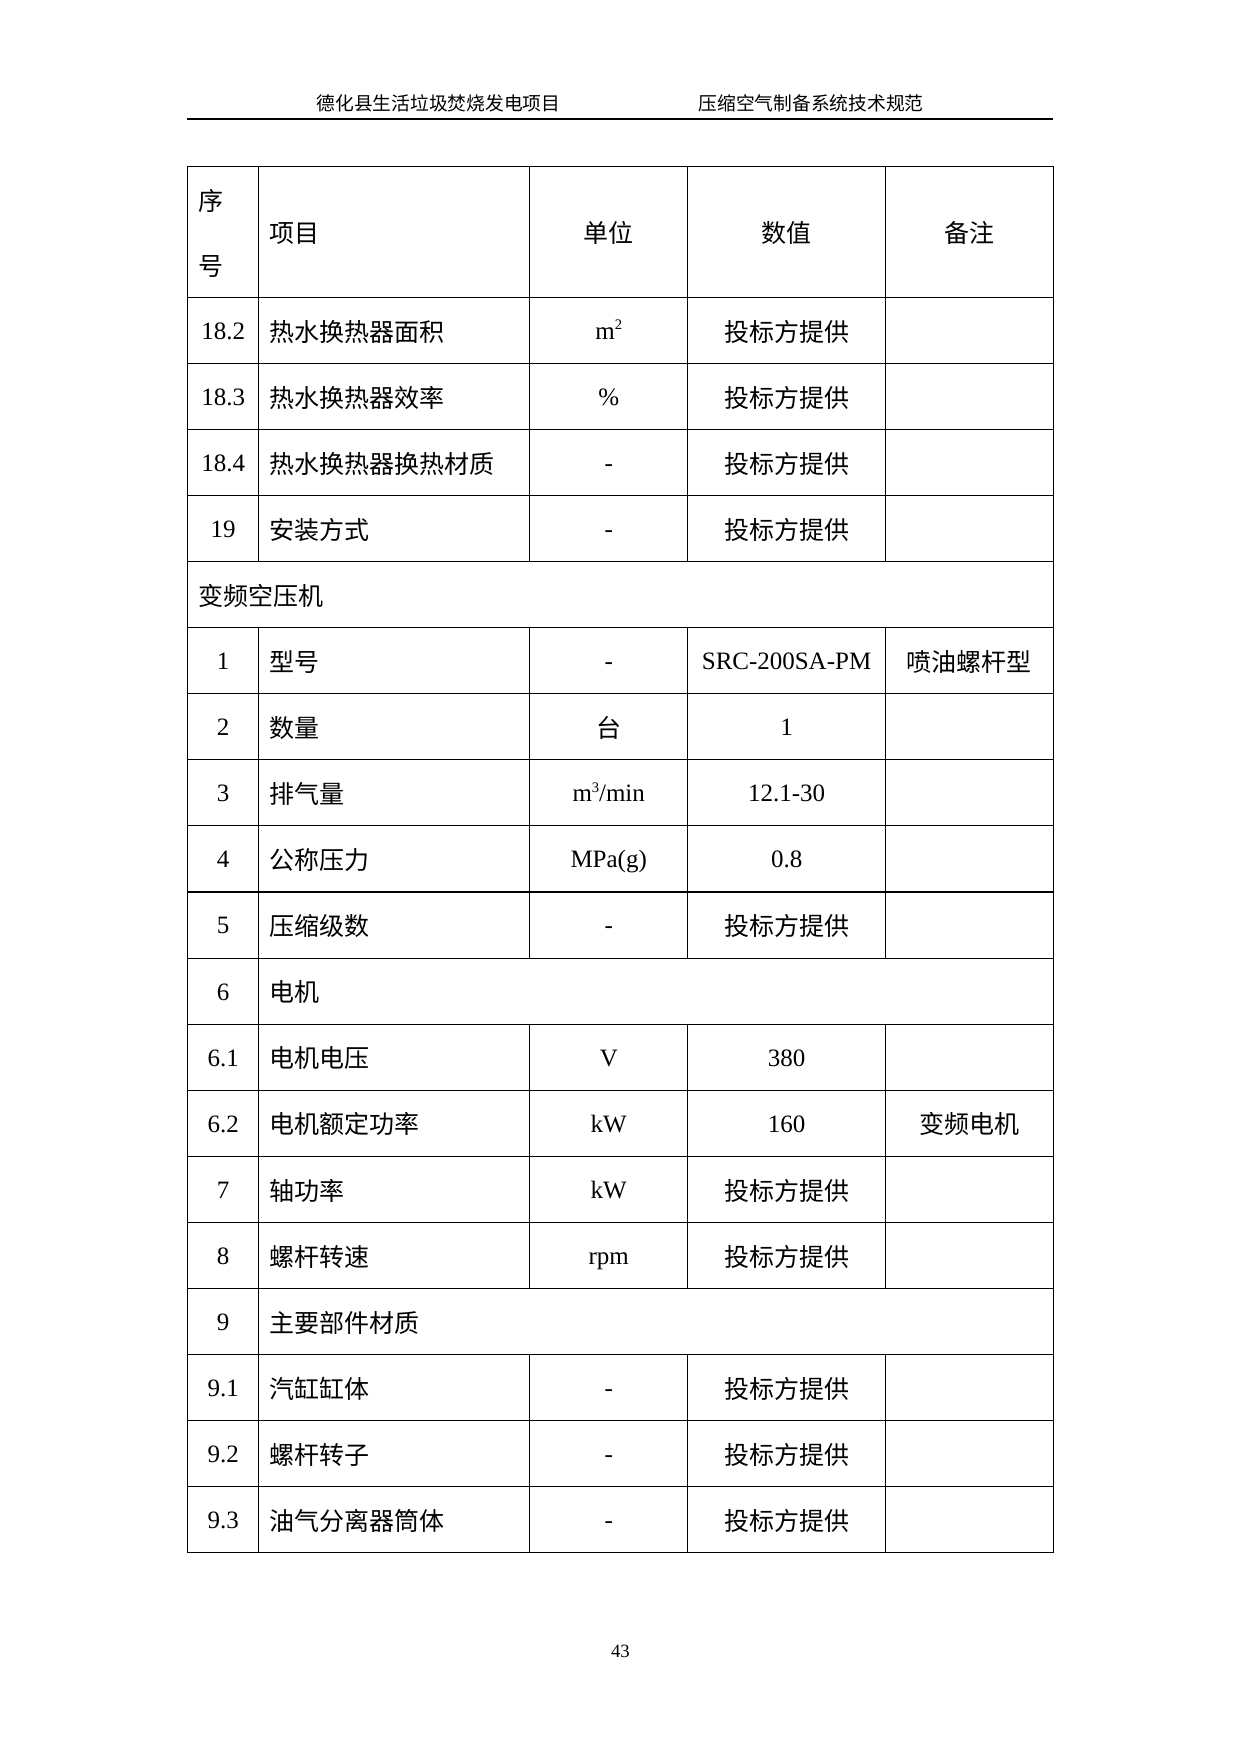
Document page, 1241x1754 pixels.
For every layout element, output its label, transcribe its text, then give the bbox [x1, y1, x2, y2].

table_cell 6.2 [188, 1091, 258, 1156]
table_cell 6.1 [188, 1025, 258, 1089]
table_cell 轴功率 [259, 1157, 529, 1222]
table_cell [886, 826, 1053, 891]
table_cell 投标方提供 [688, 364, 885, 429]
table_cell - [530, 1355, 687, 1420]
table_cell 变频空压机 [188, 562, 1053, 627]
table_cell 热水换热器换热材质 [259, 430, 529, 495]
table_cell SRC-200SA-PM [688, 628, 885, 693]
table_cell 投标方提供 [688, 1421, 885, 1486]
table_cell 1 [188, 628, 258, 693]
table_cell 投标方提供 [688, 893, 885, 957]
table_cell [886, 364, 1053, 429]
table_cell kW [530, 1091, 687, 1156]
table_cell 12.1-30 [688, 760, 885, 825]
table_cell 9 [188, 1289, 258, 1354]
table_header 单位 [530, 167, 687, 297]
table_cell 压缩级数 [259, 893, 529, 957]
table_cell 8 [188, 1223, 258, 1288]
table_header 数值 [688, 167, 885, 297]
table_cell - [530, 1421, 687, 1486]
table_cell 型号 [259, 628, 529, 693]
table_cell m3/min [530, 760, 687, 825]
table_cell 2 [188, 694, 258, 759]
table_cell 投标方提供 [688, 1355, 885, 1420]
table_cell 6 [188, 959, 258, 1023]
table_cell [886, 1025, 1053, 1089]
table_cell 电机 [259, 959, 1053, 1023]
table_cell 公称压力 [259, 826, 529, 891]
table_cell 投标方提供 [688, 1487, 885, 1552]
table_cell - [530, 628, 687, 693]
table_cell 19 [188, 496, 258, 561]
table_cell 热水换热器效率 [259, 364, 529, 429]
table_cell [886, 760, 1053, 825]
table_cell [886, 298, 1053, 363]
table_cell kW [530, 1157, 687, 1222]
table_cell 5 [188, 893, 258, 957]
table_cell [886, 694, 1053, 759]
table_cell 汽缸缸体 [259, 1355, 529, 1420]
table_cell 排气量 [259, 760, 529, 825]
table_cell 7 [188, 1157, 258, 1222]
table_cell 喷油螺杆型 [886, 628, 1053, 693]
table_cell - [530, 496, 687, 561]
table_header 项目 [259, 167, 529, 297]
table_cell 投标方提供 [688, 496, 885, 561]
table_cell 安装方式 [259, 496, 529, 561]
table_cell 变频电机 [886, 1091, 1053, 1156]
table_cell 18.3 [188, 364, 258, 429]
table_cell m2 [530, 298, 687, 363]
table_cell [886, 1157, 1053, 1222]
table_cell 380 [688, 1025, 885, 1089]
table_cell 投标方提供 [688, 1223, 885, 1288]
table_cell rpm [530, 1223, 687, 1288]
table_cell 0.8 [688, 826, 885, 891]
table_cell % [530, 364, 687, 429]
table_cell - [530, 1487, 687, 1552]
table_cell [886, 1487, 1053, 1552]
table_cell 160 [688, 1091, 885, 1156]
table_cell 热水换热器面积 [259, 298, 529, 363]
table_cell - [530, 893, 687, 957]
table_cell 投标方提供 [688, 430, 885, 495]
table_cell 螺杆转子 [259, 1421, 529, 1486]
table_cell 电机电压 [259, 1025, 529, 1089]
table_cell 投标方提供 [688, 298, 885, 363]
table_cell 18.4 [188, 430, 258, 495]
table_cell 18.2 [188, 298, 258, 363]
table_cell 主要部件材质 [259, 1289, 1053, 1354]
table_cell 油气分离器筒体 [259, 1487, 529, 1552]
table_cell 9.3 [188, 1487, 258, 1552]
table_cell 数量 [259, 694, 529, 759]
table_cell 投标方提供 [688, 1157, 885, 1222]
table_cell [886, 430, 1053, 495]
table_header 序号 [188, 167, 258, 297]
table_cell 1 [688, 694, 885, 759]
table_cell 9.1 [188, 1355, 258, 1420]
table_header 备注 [886, 167, 1053, 297]
table_cell - [530, 430, 687, 495]
table_cell 螺杆转速 [259, 1223, 529, 1288]
table_cell [886, 1355, 1053, 1420]
table_cell 4 [188, 826, 258, 891]
table_cell [886, 893, 1053, 957]
table_cell 电机额定功率 [259, 1091, 529, 1156]
table_cell 9.2 [188, 1421, 258, 1486]
table_cell 台 [530, 694, 687, 759]
table_cell [886, 1421, 1053, 1486]
table_cell [886, 496, 1053, 561]
table_cell 3 [188, 760, 258, 825]
table_cell V [530, 1025, 687, 1089]
table_cell [886, 1223, 1053, 1288]
table_cell MPa(g) [530, 826, 687, 891]
